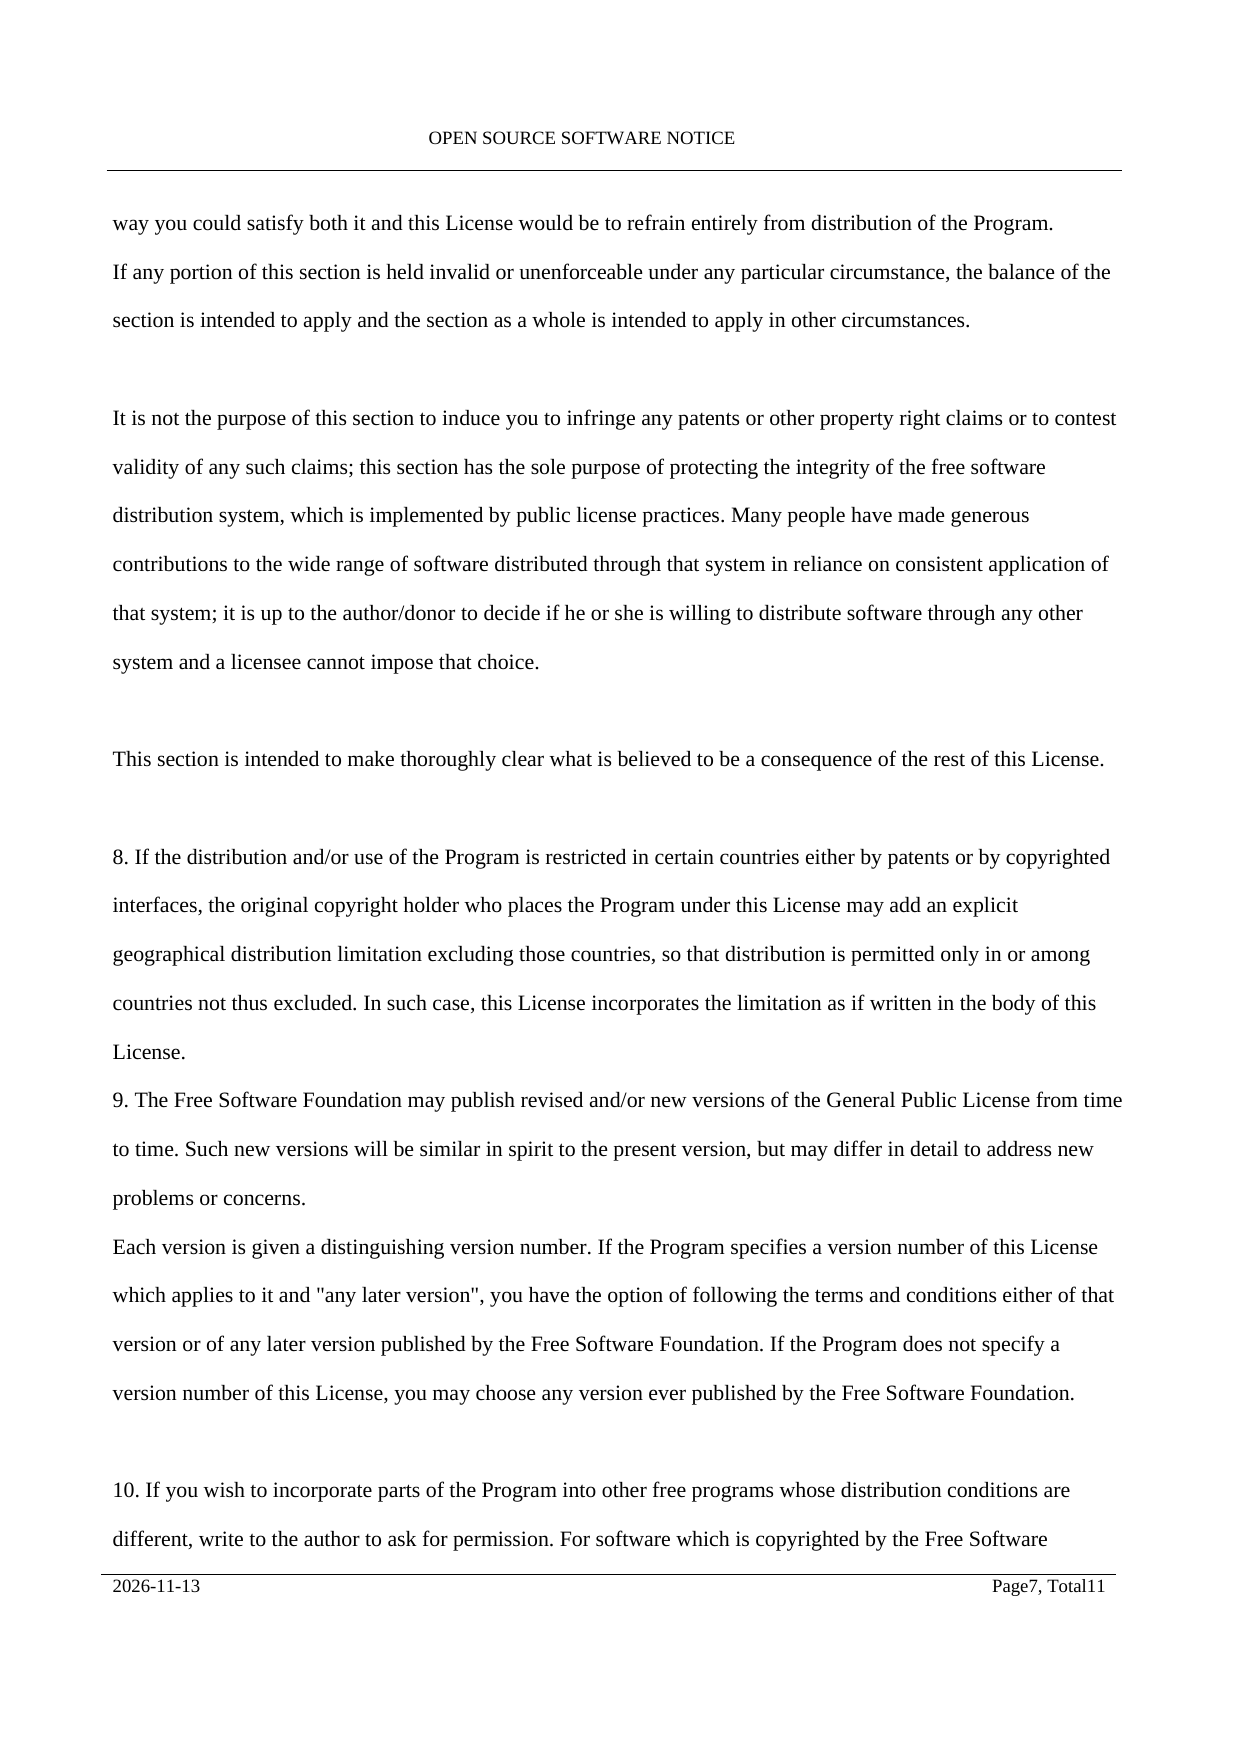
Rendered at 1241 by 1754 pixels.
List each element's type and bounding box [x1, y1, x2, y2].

text [112, 206, 1128, 1555]
